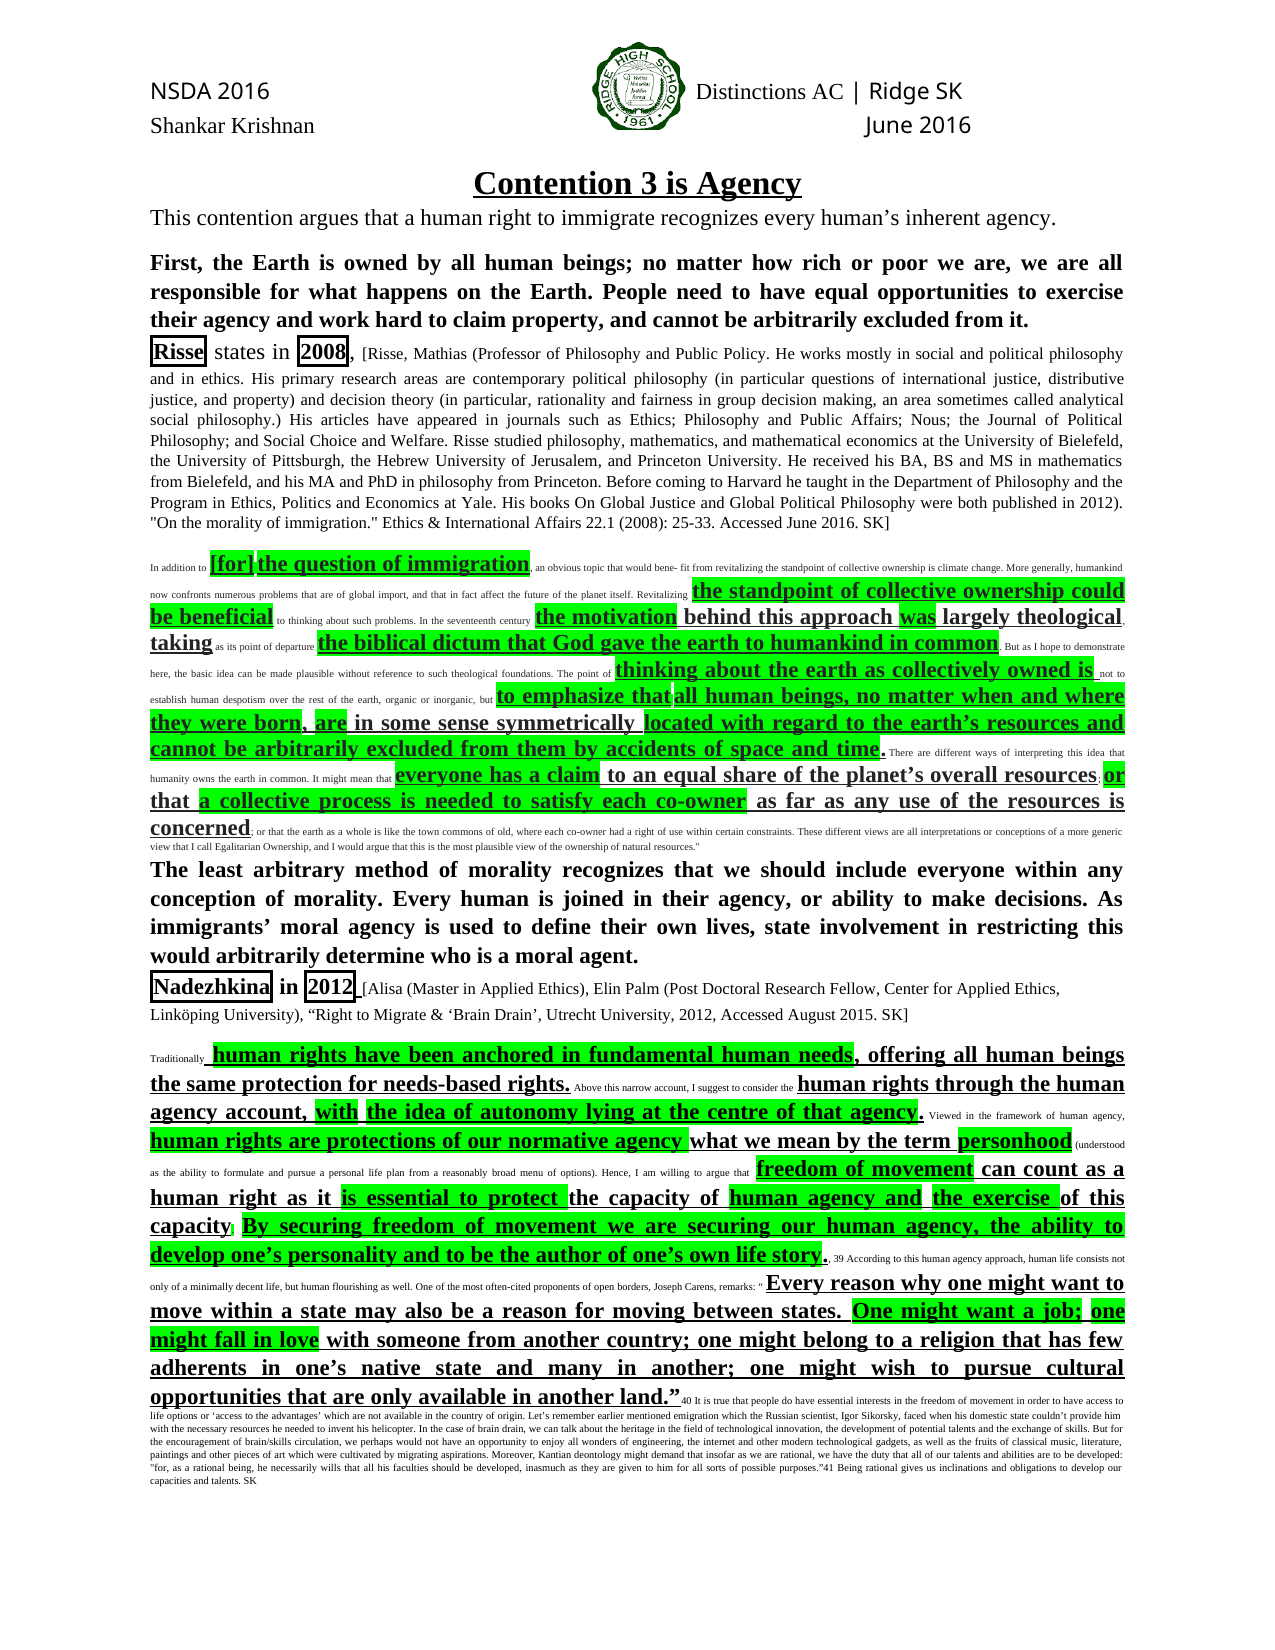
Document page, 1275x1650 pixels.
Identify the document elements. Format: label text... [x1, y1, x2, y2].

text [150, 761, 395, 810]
text In addition to [for] the question of immigration, an obvious topic that would bene- fit from revitalizing the standpoint of collective ownership is climate change. More generally, humankind now confronts numerous problems that are of global import, and that in fact affect the future of the planet itself. Revitalizing the standpoint of collective ownership could be beneficial to thinking about such problems. In the seventeenth century the motivation behind this approach was largely theological, taking as its point of departure the biblical dictum that God gave the earth to humankind in common. But as I hope to demonstrate here, the basic idea can be made plausible without reference to such theological foundations. The point of thinking about the earth as collectively owned is not to establish human despotism over the rest of the earth, organic or inorganic, but to emphasize that all human beings, no matter when and where they were born, are in some sense symmetrically located with regard to the earth’s resources and cannot be arbitrarily excluded from them by accidents of space and time. There are different ways of interpreting this idea that humanity owns the earth in common. It might mean that everyone has a claim to an equal share of the planet’s overall resources; or that a collective process is needed to satisfy each co-owner as far as any use of the resources is concerned; or that the earth as a whole is like the town commons of old, where each co-owner had a right of use within certain constraints. These different views are all interpretations or conceptions of a more generic view that I call Egalitarian Ownership, and I would argue that this is the most plausible view of the ownership of natural resources." [150, 550, 1125, 731]
subtitle First, the Earth is owned by all human beings; no matter how rich or poor we are, we are all responsible for what happens on the Earth. People need to have equal opportunities to exercise their agency and work hard to claim property, and cannot be arbitrarily excluded from it. [150, 249, 1125, 333]
subtitle Contention 3 is Agency [150, 163, 1125, 201]
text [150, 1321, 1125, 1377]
text Nadezhkina in 2012 [Alisa (Master in Applied Ethics), Elin Palm (Post Doctoral Research Fellow, Center for Applied Ethics, Linköping University), “Right to Migrate & ‘Brain Drain’, Utrecht University, 2012, Accessed August 2015. SK] [150, 970, 1125, 1023]
picture [578, 42, 697, 130]
subtitle The least arbitrary method of morality recognizes that we should include everyone within any conception of morality. Every human is joined in their agency, or ability to make decisions. As immigrants’ moral agency is used to define their own lives, state involvement in restricting this would arbitrarily determine who is a moral agent. [150, 856, 1125, 968]
text This contention argues that a human right to immigrate recognizes every human’s inherent agency. [150, 204, 1125, 231]
text Risse states in 2008, [Risse, Mathias (Professor of Philosophy and Public Policy. He works mostly in social and political philosophy and in ethics. His primary research areas are contemporary political philosophy (in particular questions of international justice, distributive justice, and property) and decision theory (in particular, rationality and fairness in group decision making, an area sometimes called analytical social philosophy.) His articles have appeared in journals such as Ethics; Philosophy and Public Affairs; Nous; the Journal of Political Philosophy; and Social Choice and Welfare. Risse studied philosophy, mathematics, and mathematical economics at the University of Bielefeld, the University of Pittsburgh, the Hebrew University of Jerusalem, and Princeton University. He received his BA, BS and MS in mathematics from Bielefeld, and his MA and PhD in philosophy from Princeton. Before coming to Harvard he taught in the Department of Philosophy and the Program in Ethics, Politics and Economics at Yale. His books On Global Justice and Global Political Philosophy were both published in 2012). "On the morality of immigration." Ethics & International Affairs 22.1 (2008): 25-33. Accessed June 2016. SK] [150, 335, 1125, 532]
